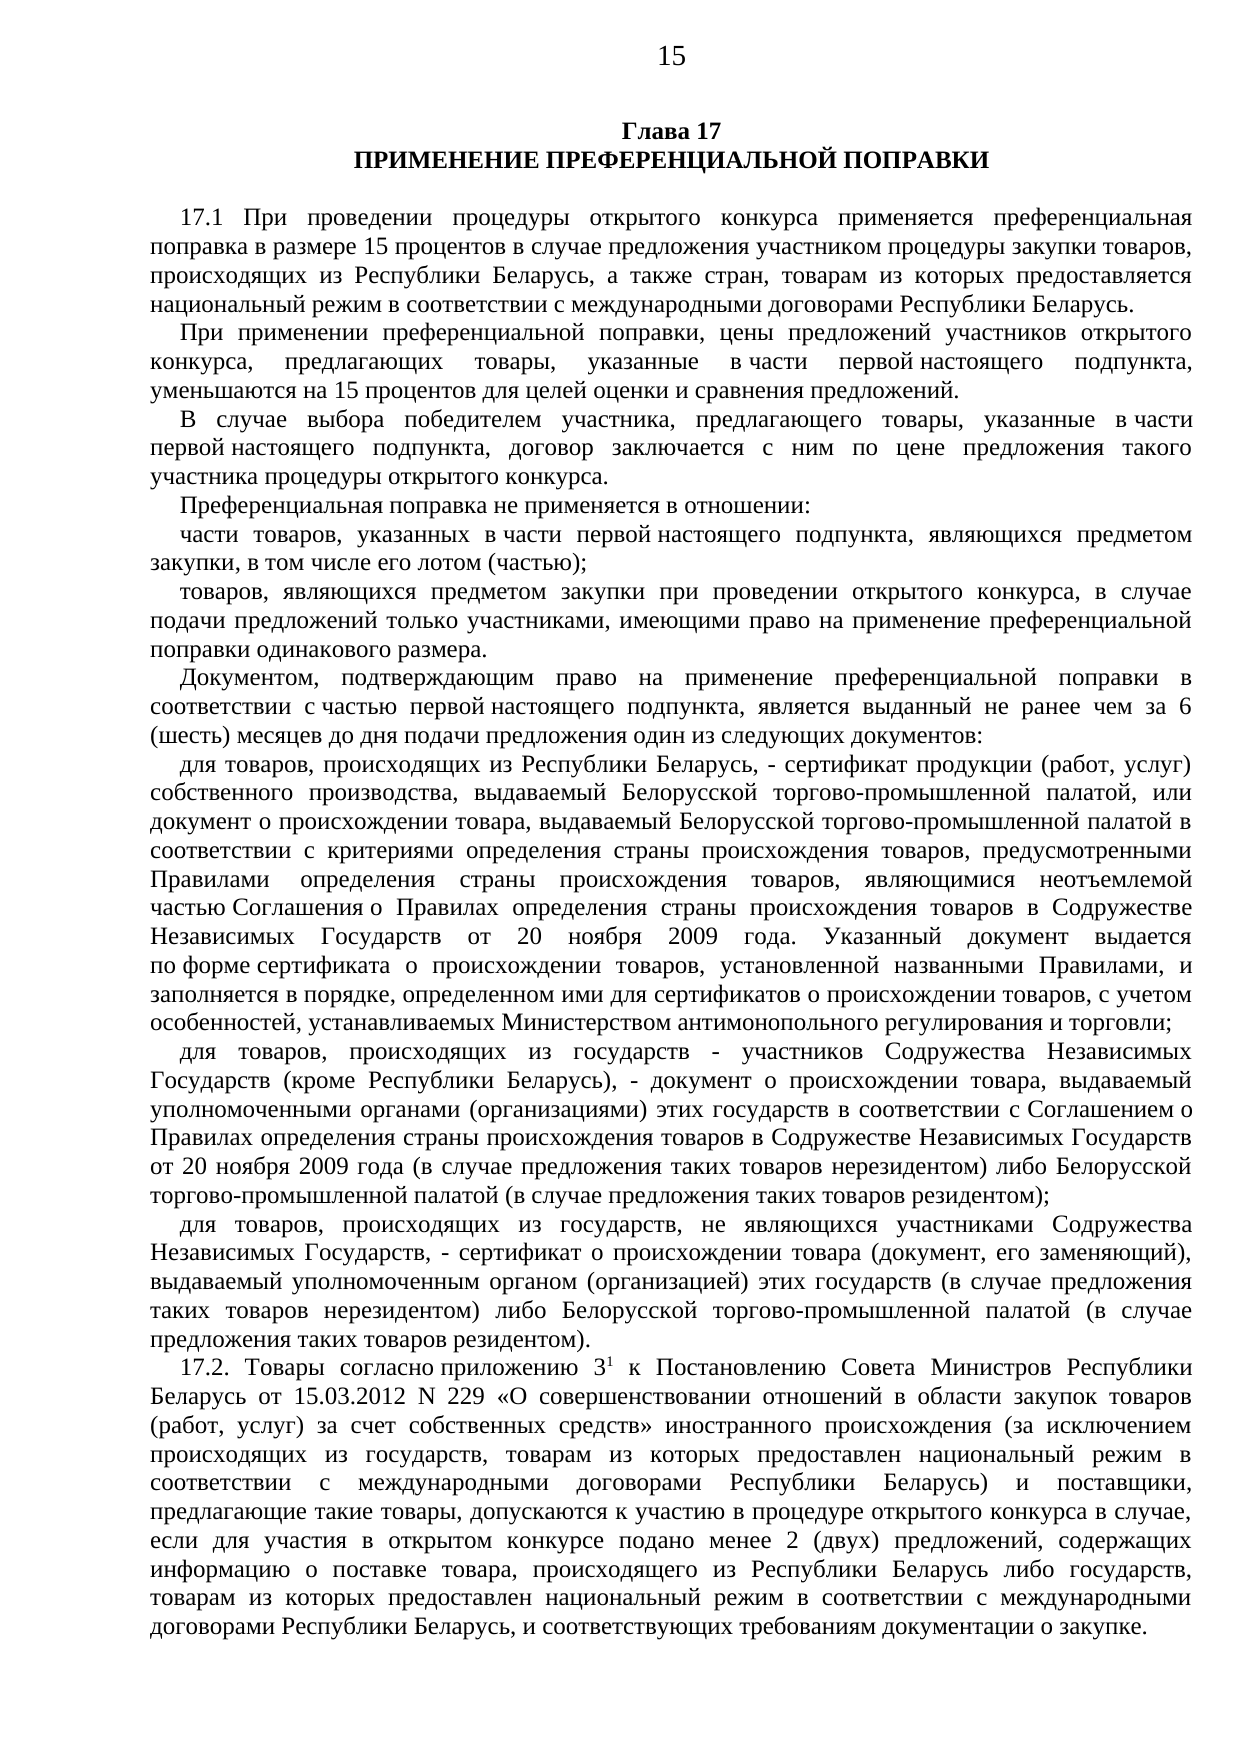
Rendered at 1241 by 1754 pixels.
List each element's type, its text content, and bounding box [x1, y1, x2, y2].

text Применение преференциальной поправки [150, 145, 1193, 174]
text для товаров, происходящих из Республики Беларусь, - сертификат продукции (работ, услуг) собственного производства, выдаваемый Белорусской торгово-промышленной палатой, или документ о происхождении товара, выдаваемый Белорусской торгово-промышленной палатой в соответствии с критериями определения страны происхождения товаров, предусмотренными Правилами определения страны происхождения товаров, являющимися неотъемлемой частью Соглашения о Правилах определения страны происхождения товаров в Содружестве Независимых Государств от 20 ноября 2009 года. Указанный документ выдается по форме сертификата о происхождении товаров, установленной названными Правилами, и заполняется в порядке, определенном ими для сертификатов о происхождении товаров, с учетом особенностей, устанавливаемых Министерством антимонопольного регулирования и торговли; [150, 749, 1193, 1036]
text Глава 17 [150, 116, 1193, 145]
text Документом, подтверждающим право на применение преференциальной поправки в соответствии с частью первой настоящего подпункта, является выданный не ранее чем за 6 (шесть) месяцев до дня подачи предложения один из следующих документов: [150, 662, 1193, 749]
text 17.2. Товары согласно приложению 31 к Постановлению Совета Министров Республики Беларусь от 15.03.2012 N 229 «О совершенствовании отношений в области закупок товаров (работ, услуг) за счет собственных средств» иностранного происхождения (за исключением происходящих из государств, товарам из которых предоставлен национальный режим в соответствии с международными договорами Республики Беларусь) и поставщики, предлагающие такие товары, допускаются к участию в процедуре открытого конкурса в случае, если для участия в открытом конкурсе подано менее 2 (двух) предложений, содержащих информацию о поставке товара, происходящего из Республики Беларусь либо государств, товарам из которых предоставлен национальный режим в соответствии с международными договорами Республики Беларусь, и соответствующих требованиям документации о закупке. [150, 1352, 1193, 1640]
text 17.1 При проведении процедуры открытого конкурса применяется преференциальная поправка в размере 15 процентов в случае предложения участником процедуры закупки товаров, происходящих из Республики Беларусь, а также стран, товарам из которых предоставляется национальный режим в соответствии с международными договорами Республики Беларусь. [150, 202, 1193, 317]
text При применении преференциальной поправки, цены предложений участников открытого конкурса, предлагающих товары, указанные в части первой настоящего подпункта, уменьшаются на 15 процентов для целей оценки и сравнения предложений. [150, 317, 1193, 404]
text для товаров, происходящих из государств - участников Содружества Независимых Государств (кроме Республики Беларусь), - документ о происхождении товара, выдаваемый уполномоченными органами (организациями) этих государств в соответствии с Соглашением о Правилах определения страны происхождения товаров в Содружестве Независимых Государств от 20 ноября 2009 года (в случае предложения таких товаров нерезидентом) либо Белорусской торгово-промышленной палатой (в случае предложения таких товаров резидентом); [150, 1036, 1193, 1209]
text Преференциальная поправка не применяется в отношении: [150, 490, 1193, 519]
text для товаров, происходящих из государств, не являющихся участниками Содружества Независимых Государств, - сертификат о происхождении товара (документ, его заменяющий), выдаваемый уполномоченным органом (организацией) этих государств (в случае предложения таких товаров нерезидентом) либо Белорусской торгово-промышленной палатой (в случае предложения таких товаров резидентом). [150, 1209, 1193, 1352]
text товаров, являющихся предметом закупки при проведении открытого конкурса, в случае подачи предложений только участниками, имеющими право на применение преференциальной поправки одинакового размера. [150, 576, 1193, 662]
text В случае выбора победителем участника, предлагающего товары, указанные в части первой настоящего подпункта, договор заключается с ним по цене предложения такого участника процедуры открытого конкурса. [150, 404, 1193, 490]
text части товаров, указанных в части первой настоящего подпункта, являющихся предметом закупки, в том числе его лотом (частью); [150, 519, 1193, 576]
